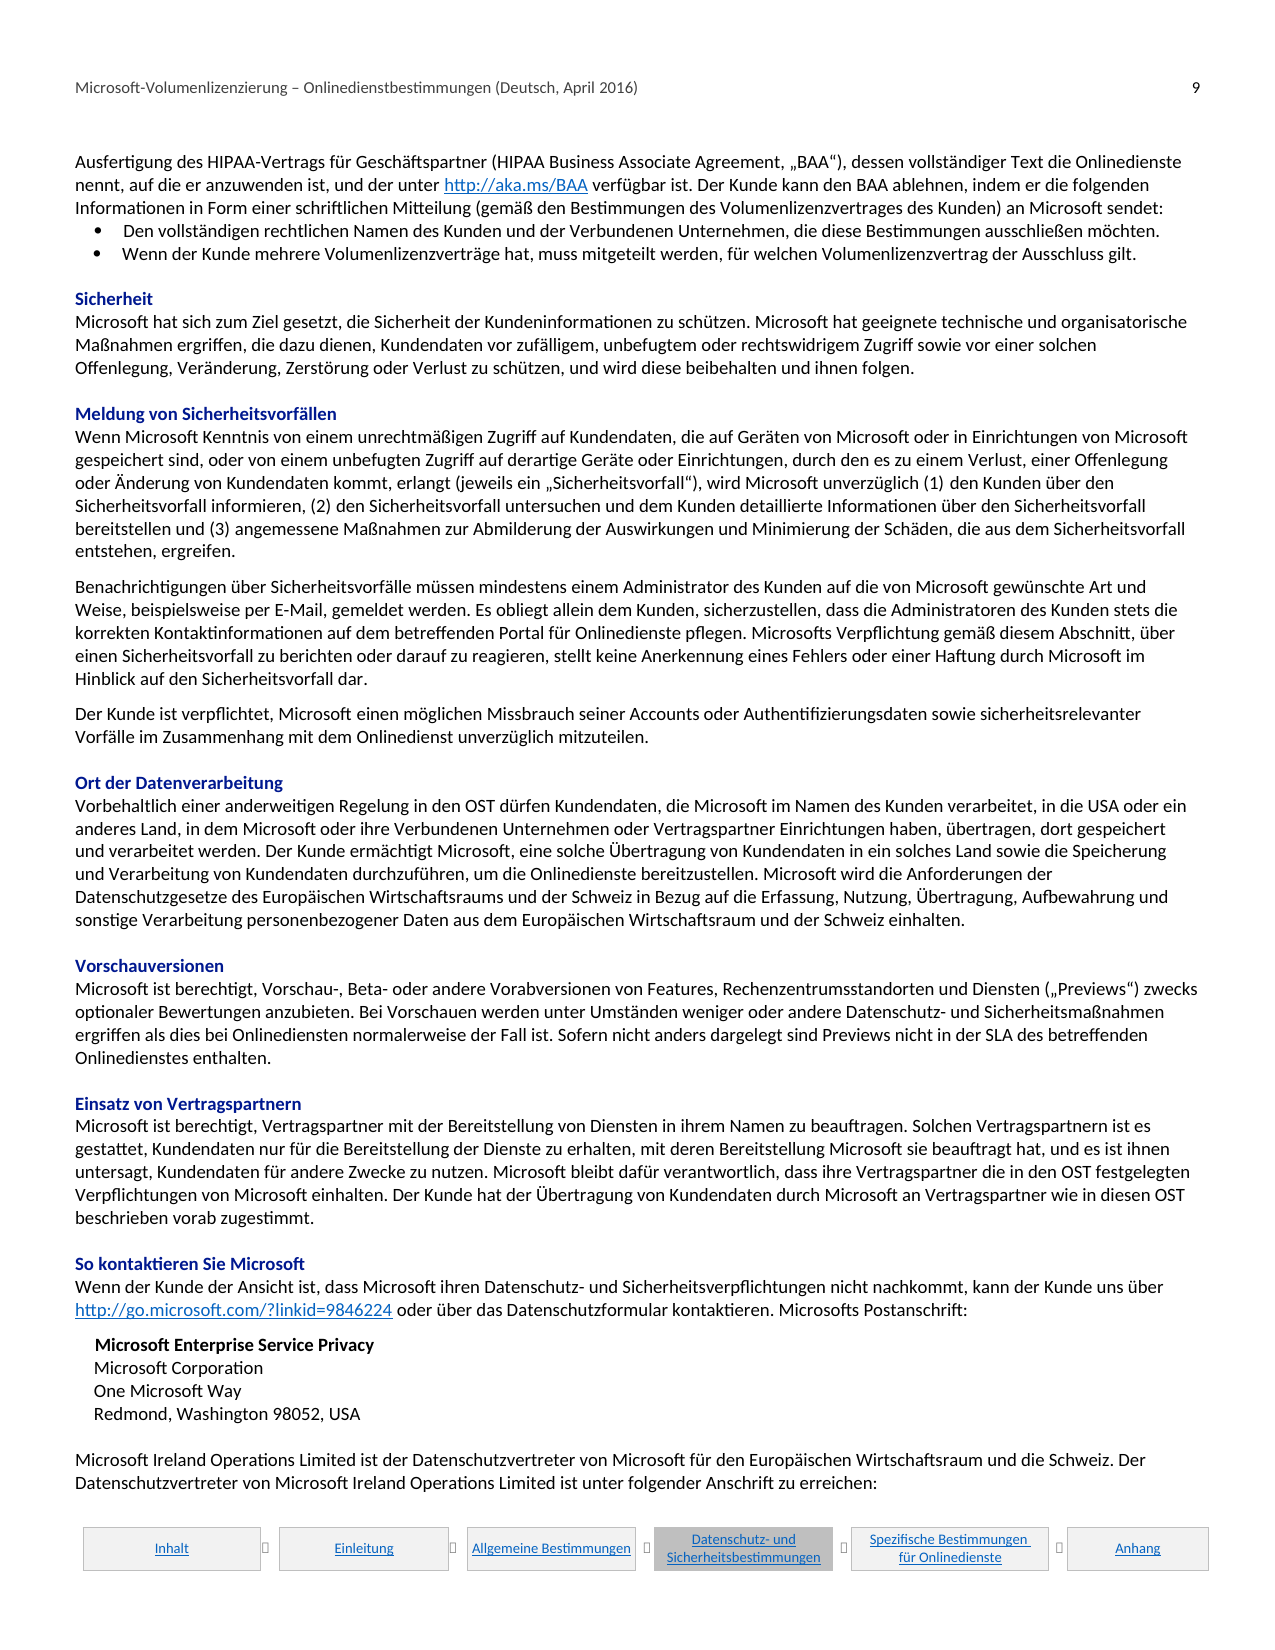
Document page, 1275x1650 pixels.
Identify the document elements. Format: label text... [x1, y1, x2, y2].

list Microsoft ist berechtigt, Vertragspartner mit der Bereitstellung von Diensten in ihrem Namen zu beauftragen. Solchen Vertragspartnern ist es gestattet, Kundendaten nur für die Bereitstellung der Dienste zu erhalten, mit deren Bereitstellung Microsoft sie beauftragt hat, und es ist ihnen untersagt, Kundendaten für andere Zwecke zu nutzen. Microsoft bleibt dafür verantwortlich, dass ihre Vertragspartner die in den OST festgelegten Verpflichtungen von Microsoft einhalten. Der Kunde hat der Übertragung von Kundendaten durch Microsoft an Vertragspartner wie in diesen OST beschrieben vorab zugestimmt. [75, 1114, 1200, 1229]
list One Microsoft Way [94, 1379, 1200, 1402]
list Microsoft hat sich zum Ziel gesetzt, die Sicherheit der Kundeninformationen zu schützen. Microsoft hat geeignete technische und organisatorische Maßnahmen ergriffen, die dazu dienen, Kundendaten vor zufälligem, unbefugtem oder rechtswidrigem Zugriff sowie vor einer solchen Offenlegung, Veränderung, Zerstörung oder Verlust zu schützen, und wird diese beibehalten und ihnen folgen. [75, 310, 1200, 379]
list Microsoft Ireland Operations Limited ist der Datenschutzvertreter von Microsoft für den Europäischen Wirtschaftsraum und die Schweiz. Der Datenschutzvertreter von Microsoft Ireland Operations Limited ist unter folgender Anschrift zu erreichen: [75, 1448, 1200, 1494]
subtitle Sicherheit [75, 287, 1200, 310]
list Wenn der Kunde mehrere Volumenlizenzverträge hat, muss mitgeteilt werden, für welchen Volumenlizenzvertrag der Ausschluss gilt. [94, 242, 1200, 264]
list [75, 150, 1200, 219]
list Benachrichtigungen über Sicherheitsvorfälle müssen mindestens einem Administrator des Kunden auf die von Microsoft gewünschte Art und Weise, beispielsweise per E-Mail, gemeldet werden. Es obliegt allein dem Kunden, sicherzustellen, dass die Administratoren des Kunden stets die korrekten Kontaktinformationen auf dem betreffenden Portal für Onlinedienste pflegen. Microsofts Verpflichtung gemäß diesem Abschnitt, über einen Sicherheitsvorfall zu berichten oder darauf zu reagieren, stellt keine Anerkennung eines Fehlers oder einer Haftung durch Microsoft im Hinblick auf den Sicherheitsvorfall dar. [75, 575, 1200, 689]
subtitle Ort der Datenverarbeitung [75, 771, 1200, 794]
list Microsoft Corporation [94, 1356, 1200, 1379]
list Der Kunde ist verpflichtet, Microsoft einen möglichen Missbrauch seiner Accounts oder Authentifizierungsdaten sowie sicherheitsrelevanter Vorfälle im Zusammenhang mit dem Onlinedienst unverzüglich mitzuteilen. [75, 702, 1200, 748]
subtitle So kontaktieren Sie Microsoft [75, 1252, 1200, 1275]
list Wenn der Kunde der Ansicht ist, dass Microsoft ihren Datenschutz- und Sicherheitsverpflichtungen nicht nachkommt, kann der Kunde uns über http://go.microsoft.com/?linkid=9846224 oder über das Datenschutzformular kontaktieren. Microsofts Postanschrift: [75, 1275, 1200, 1321]
subtitle Meldung von Sicherheitsvorfällen [75, 402, 1200, 425]
subtitle Vorschauversionen [75, 954, 1200, 977]
list Den vollständigen rechtlichen Namen des Kunden und der Verbundenen Unternehmen, die diese Bestimmungen ausschließen möchten. [94, 219, 1200, 242]
list Vorbehaltlich einer anderweitigen Regelung in den OST dürfen Kundendaten, die Microsoft im Namen des Kunden verarbeitet, in die USA oder ein anderes Land, in dem Microsoft oder ihre Verbundenen Unternehmen oder Vertragspartner Einrichtungen haben, übertragen, dort gespeichert und verarbeitet werden. Der Kunde ermächtigt Microsoft, eine solche Übertragung von Kundendaten in ein solches Land sowie die Speicherung und Verarbeitung von Kundendaten durchzuführen, um die Onlinedienste bereitzustellen. Microsoft wird die Anforderungen der Datenschutzgesetze des Europäischen Wirtschaftsraums und der Schweiz in Bezug auf die Erfassung, Nutzung, Übertragung, Aufbewahrung und sonstige Verarbeitung personenbezogener Daten aus dem Europäischen Wirtschaftsraum und der Schweiz einhalten. [75, 794, 1200, 931]
subtitle Einsatz von Vertragspartnern [75, 1092, 1200, 1114]
list Wenn Microsoft Kenntnis von einem unrechtmäßigen Zugriff auf Kundendaten, die auf Geräten von Microsoft oder in Einrichtungen von Microsoft gespeichert sind, oder von einem unbefugten Zugriff auf derartige Geräte oder Einrichtungen, durch den es zu einem Verlust, einer Offenlegung oder Änderung von Kundendaten kommt, erlangt (jeweils ein „Sicherheitsvorfall“), wird Microsoft unverzüglich (1) den Kunden über den Sicherheitsvorfall informieren, (2) den Sicherheitsvorfall untersuchen und dem Kunden detaillierte Informationen über den Sicherheitsvorfall bereitstellen und (3) angemessene Maßnahmen zur Abmilderung der Auswirkungen und Minimierung der Schäden, die aus dem Sicherheitsvorfall entstehen, ergreifen. [75, 425, 1200, 562]
list Microsoft Enterprise Service Privacy [94, 1333, 1200, 1356]
list Microsoft ist berechtigt, Vorschau-, Beta- oder andere Vorabversionen von Features, Rechenzentrumsstandorten und Diensten („Previews“) zwecks optionaler Bewertungen anzubieten. Bei Vorschauen werden unter Umständen weniger oder andere Datenschutz- und Sicherheitsmaßnahmen ergriffen als dies bei Onlinediensten normalerweise der Fall ist. Sofern nicht anders dargelegt sind Previews nicht in der SLA des betreffenden Onlinedienstes enthalten. [75, 977, 1200, 1069]
list Redmond, Washington 98052, USA [94, 1402, 1200, 1425]
